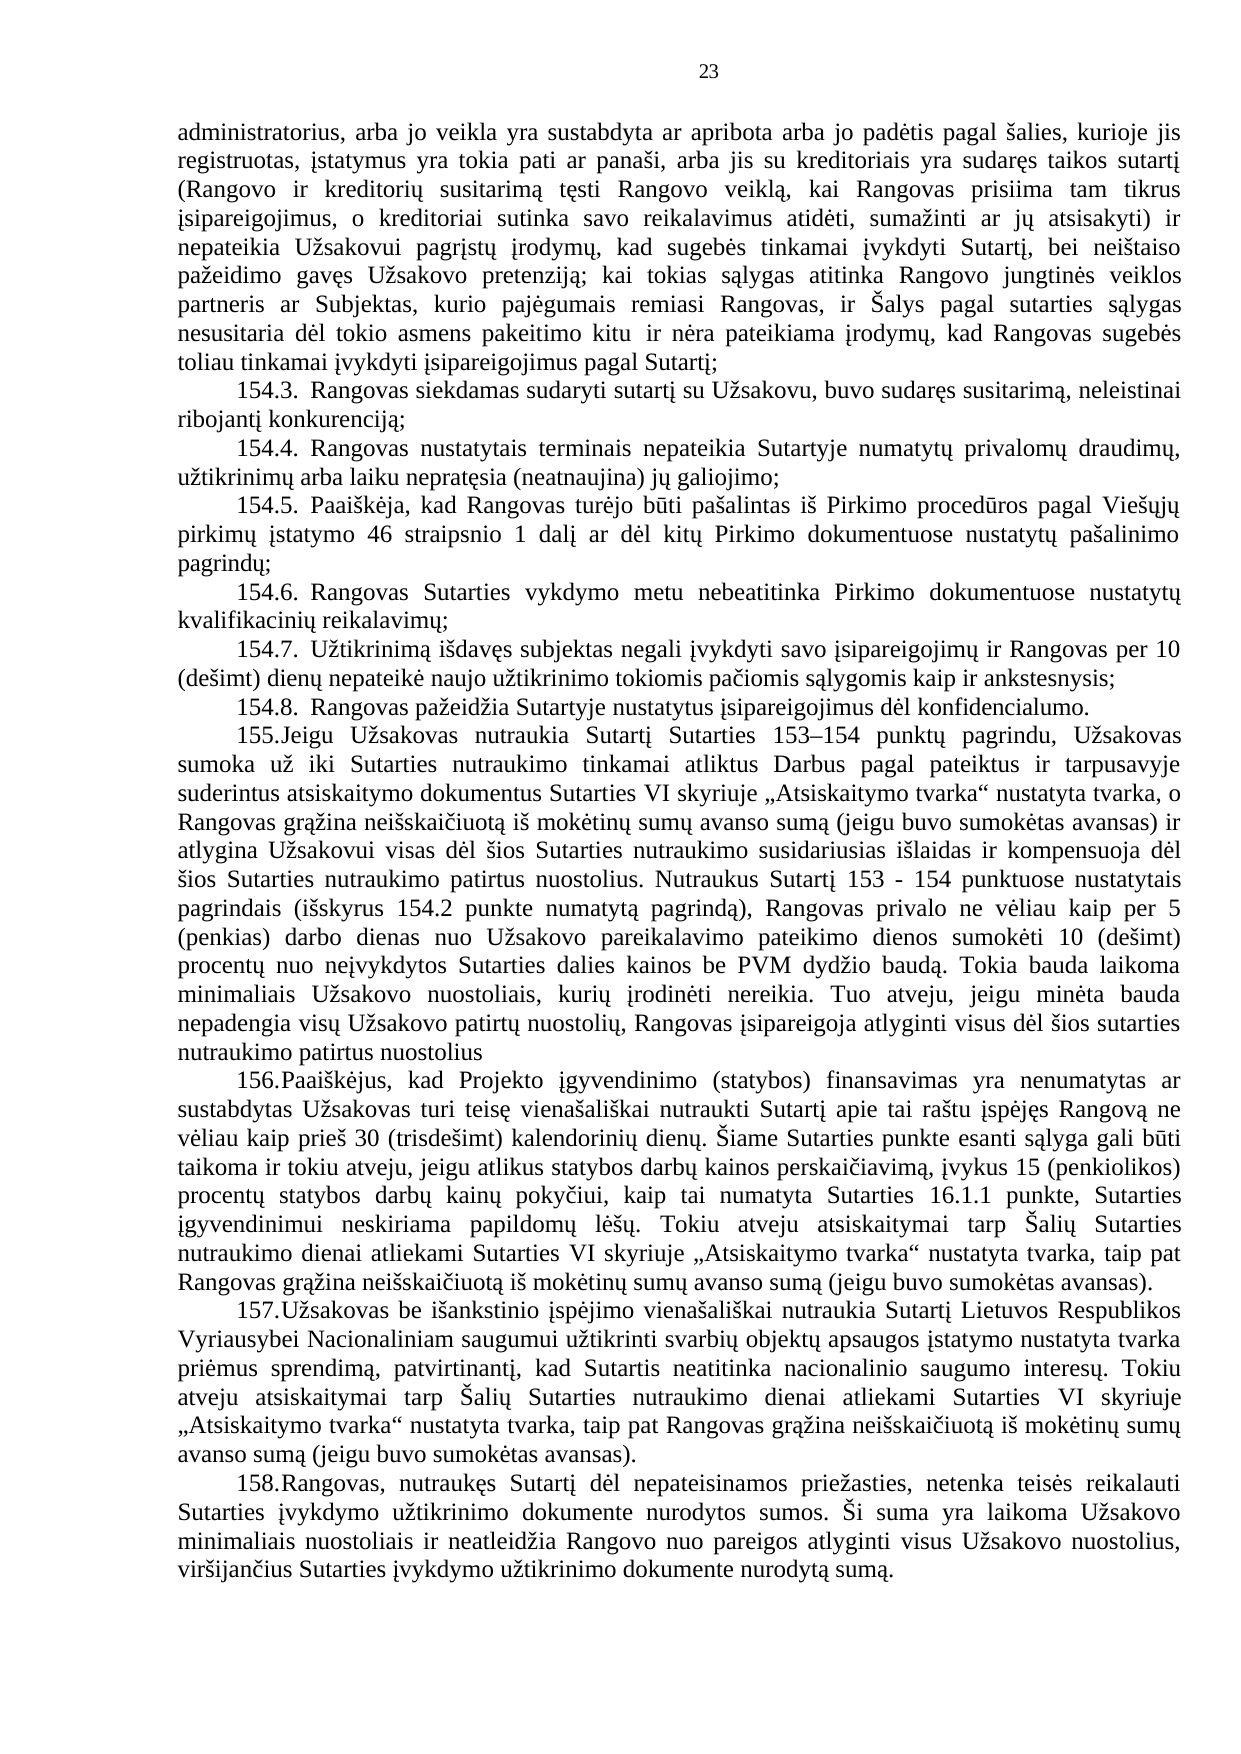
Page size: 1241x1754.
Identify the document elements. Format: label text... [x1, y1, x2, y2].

list Rangovas pažeidžia Sutartyje nustatytus įsipareigojimus dėl konfidencialumo. [236, 692, 1192, 721]
list Rangovas Sutarties vykdymo metu nebeatitinka Pirkimo dokumentuose nustatytų kvalifikacinių reikalavimų; [177, 577, 1182, 634]
list Užsakovas be išankstinio įspėjimo vienašališkai nutraukia Sutartį Lietuvos Respublikos Vyriausybei Nacionaliniam saugumui užtikrinti svarbių objektų apsaugos įstatymo nustatyta tvarka priėmus sprendimą, patvirtinantį, kad Sutartis neatitinka nacionalinio saugumo interesų. Tokiu atveju atsiskaitymai tarp Šalių Sutarties nutraukimo dienai atliekami Sutarties VI skyriuje „Atsiskaitymo tvarka“ nustatyta tvarka, taip pat Rangovas grąžina neišskaičiuotą iš mokėtinų sumų avanso sumą (jeigu buvo sumokėtas avansas). [177, 1296, 1182, 1468]
list Paaiškėja, kad Rangovas turėjo būti pašalintas iš Pirkimo procedūros pagal Viešųjų pirkimų įstatymo 46 straipsnio 1 dalį ar dėl kitų Pirkimo dokumentuose nustatytų pašalinimo pagrindų; [177, 490, 1181, 577]
list Paaiškėjus, kad Projekto įgyvendinimo (statybos) finansavimas yra nenumatytas ar sustabdytas Užsakovas turi teisę vienašališkai nutraukti Sutartį apie tai raštu įspėjęs Rangovą ne vėliau kaip prieš 30 (trisdešimt) kalendorinių dienų. Šiame Sutarties punkte esanti sąlyga gali būti taikoma ir tokiu atveju, jeigu atlikus statybos darbų kainos perskaičiavimą, įvykus 15 (penkiolikos) procentų statybos darbų kainų pokyčiui, kaip tai numatyta Sutarties 16.1.1 punkte, Sutarties įgyvendinimui neskiriama papildomų lėšų. Tokiu atveju atsiskaitymai tarp Šalių Sutarties nutraukimo dienai atliekami Sutarties VI skyriuje „Atsiskaitymo tvarka“ nustatyta tvarka, taip pat Rangovas grąžina neišskaičiuotą iš mokėtinų sumų avanso sumą (jeigu buvo sumokėtas avansas). [177, 1066, 1182, 1296]
list Rangovas nustatytais terminais nepateikia Sutartyje numatytų privalomų draudimų, užtikrinimų arba laiku nepratęsia (neatnaujina) jų galiojimo; [177, 433, 1181, 490]
text administratorius, arba jo veikla yra sustabdyta ar apribota arba jo padėtis pagal šalies, kurioje jis registruotas, įstatymus yra tokia pati ar panaši, arba jis su kreditoriais yra sudaręs taikos sutartį (Rangovo ir kreditorių susitarimą tęsti Rangovo veiklą, kai Rangovas prisiima tam tikrus įsipareigojimus, o kreditoriai sutinka savo reikalavimus atidėti, sumažinti ar jų atsisakyti) ir nepateikia Užsakovui pagrįstų įrodymų, kad sugebės tinkamai įvykdyti Sutartį, bei neištaiso pažeidimo gavęs Užsakovo pretenziją; kai tokias sąlygas atitinka Rangovo jungtinės veiklos partneris ar Subjektas, kurio pajėgumais remiasi Rangovas, ir Šalys pagal sutarties sąlygas nesusitaria dėl tokio asmens pakeitimo kitu ir nėra pateikiama įrodymų, kad Rangovas sugebės toliau tinkamai įvykdyti įsipareigojimus pagal Sutartį; [177, 117, 1182, 375]
list Rangovas siekdamas sudaryti sutartį su Užsakovu, buvo sudaręs susitarimą, neleistinai ribojantį konkurenciją; [177, 375, 1181, 433]
list Rangovas, nutraukęs Sutartį dėl nepateisinamos priežasties, netenka teisės reikalauti Sutarties įvykdymo užtikrinimo dokumente nurodytos sumos. Ši suma yra laikoma Užsakovo minimaliais nuostoliais ir neatleidžia Rangovo nuo pareigos atlyginti visus Užsakovo nuostolius, viršijančius Sutarties įvykdymo užtikrinimo dokumente nurodytą sumą. [177, 1468, 1182, 1583]
list Užtikrinimą išdavęs subjektas negali įvykdyti savo įsipareigojimų ir Rangovas per 10 (dešimt) dienų nepateikė naujo užtikrinimo tokiomis pačiomis sąlygomis kaip ir ankstesnysis; [177, 634, 1181, 692]
list Jeigu Užsakovas nutraukia Sutartį Sutarties 153–154 punktų pagrindu, Užsakovas sumoka už iki Sutarties nutraukimo tinkamai atliktus Darbus pagal pateiktus ir tarpusavyje suderintus atsiskaitymo dokumentus Sutarties VI skyriuje „Atsiskaitymo tvarka“ nustatyta tvarka, o Rangovas grąžina neišskaičiuotą iš mokėtinų sumų avanso sumą (jeigu buvo sumokėtas avansas) ir atlygina Užsakovui visas dėl šios Sutarties nutraukimo susidariusias išlaidas ir kompensuoja dėl šios Sutarties nutraukimo patirtus nuostolius. Nutraukus Sutartį 153 - 154 punktuose nustatytais pagrindais (išskyrus 154.2 punkte numatytą pagrindą), Rangovas privalo ne vėliau kaip per 5 (penkias) darbo dienas nuo Užsakovo pareikalavimo pateikimo dienos sumokėti 10 (dešimt) procentų nuo neįvykdytos Sutarties dalies kainos be PVM dydžio baudą. Tokia bauda laikoma minimaliais Užsakovo nuostoliais, kurių įrodinėti nereikia. Tuo atveju, jeigu minėta bauda nepadengia visų Užsakovo patirtų nuostolių, Rangovas įsipareigoja atlyginti visus dėl šios sutarties nutraukimo patirtus nuostolius [177, 721, 1182, 1066]
